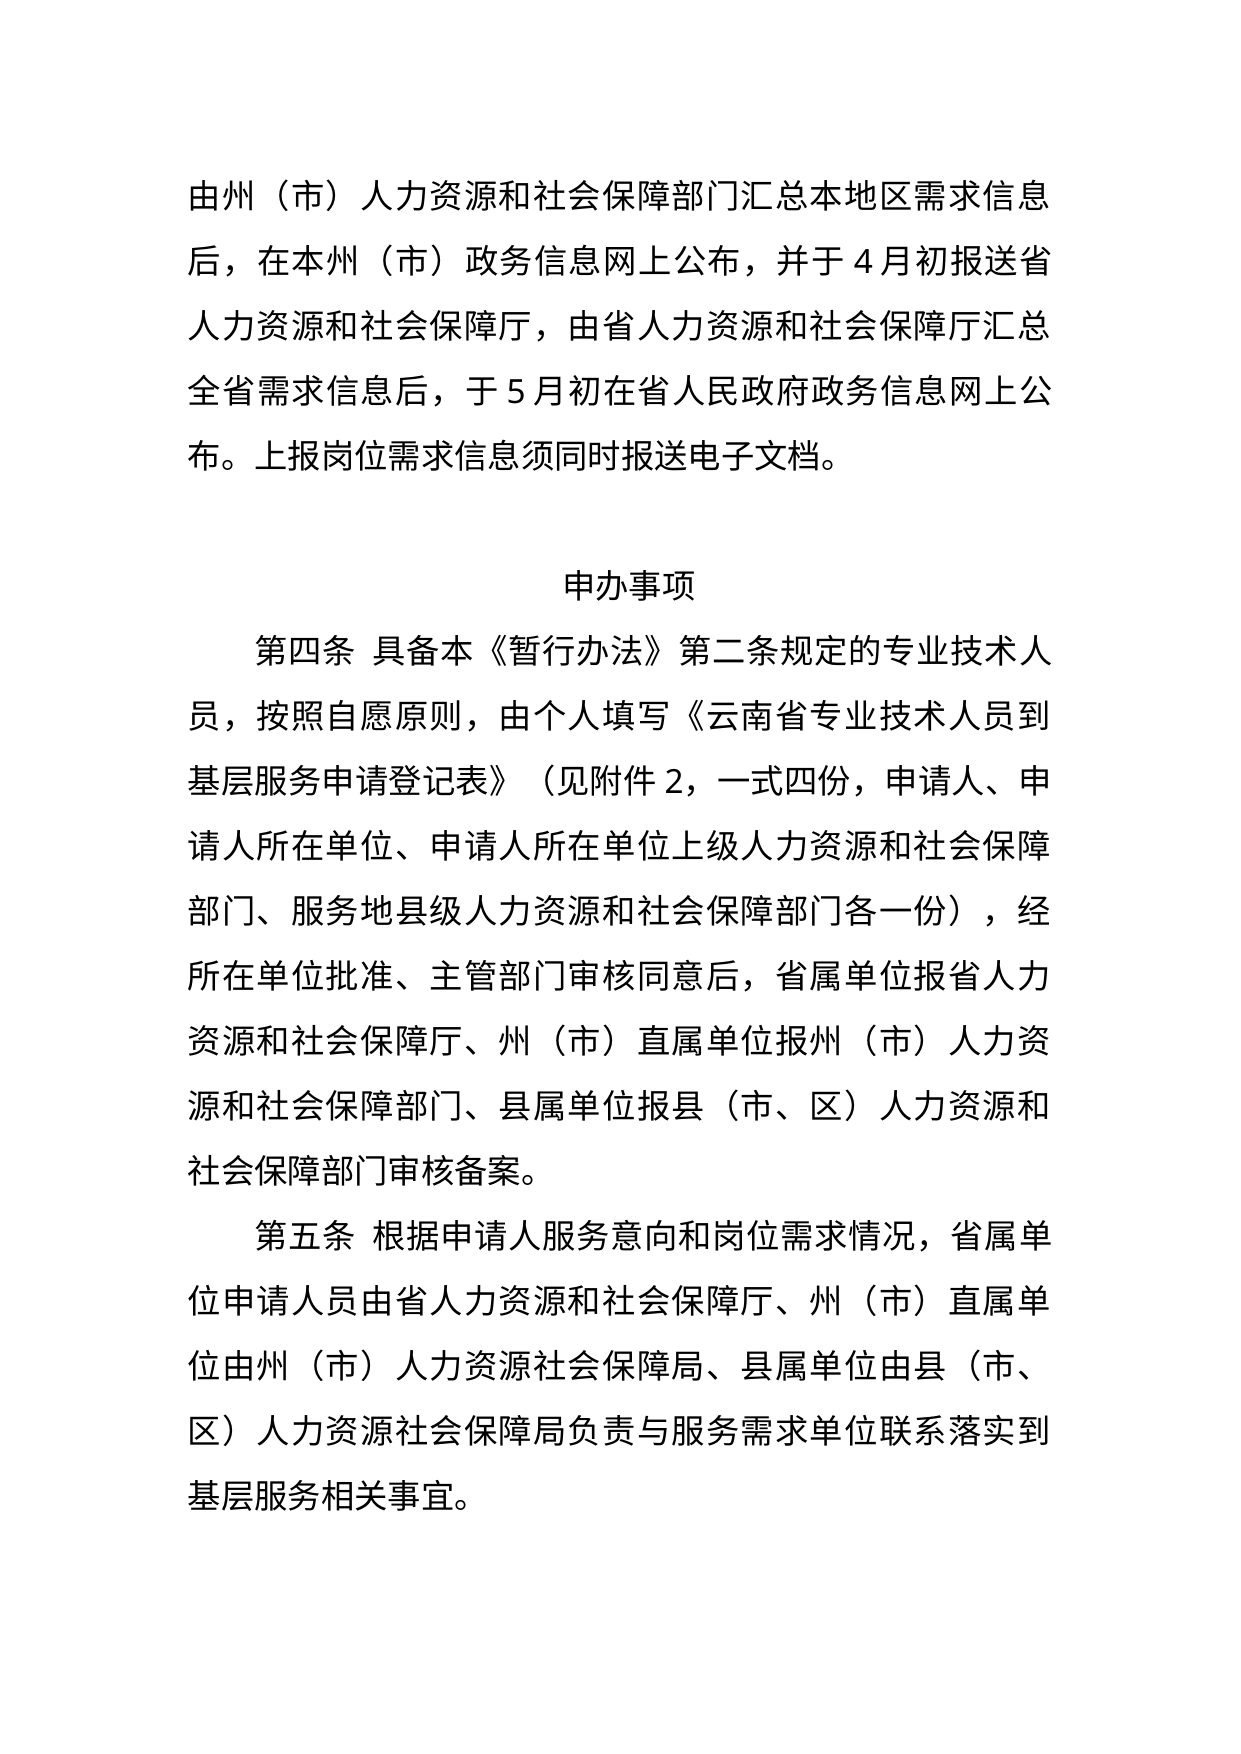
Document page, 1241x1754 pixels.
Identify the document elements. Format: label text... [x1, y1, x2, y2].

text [187, 162, 1053, 487]
text 第五条 根据申请人服务意向和岗位需求情况，省属单位申请人员由省人力资源和社会保障厅、州（市）直属单位由州（市）人力资源社会保障局、县属单位由县（市、区）人力资源社会保障局负责与服务需求单位联系落实到基层服务相关事宜。 [187, 1202, 1053, 1527]
text 申办事项 [187, 552, 1053, 617]
text 第四条 具备本《暂行办法》第二条规定的专业技术人员，按照自愿原则，由个人填写《云南省专业技术人员到基层服务申请登记表》（见附件2，一式四份，申请人、申请人所在单位、申请人所在单位上级人力资源和社会保障部门、服务地县级人力资源和社会保障部门各一份），经所在单位批准、主管部门审核同意后，省属单位报省人力资源和社会保障厅、州（市）直属单位报州（市）人力资源和社会保障部门、县属单位报县（市、区）人力资源和社会保障部门审核备案。 [187, 617, 1053, 1202]
